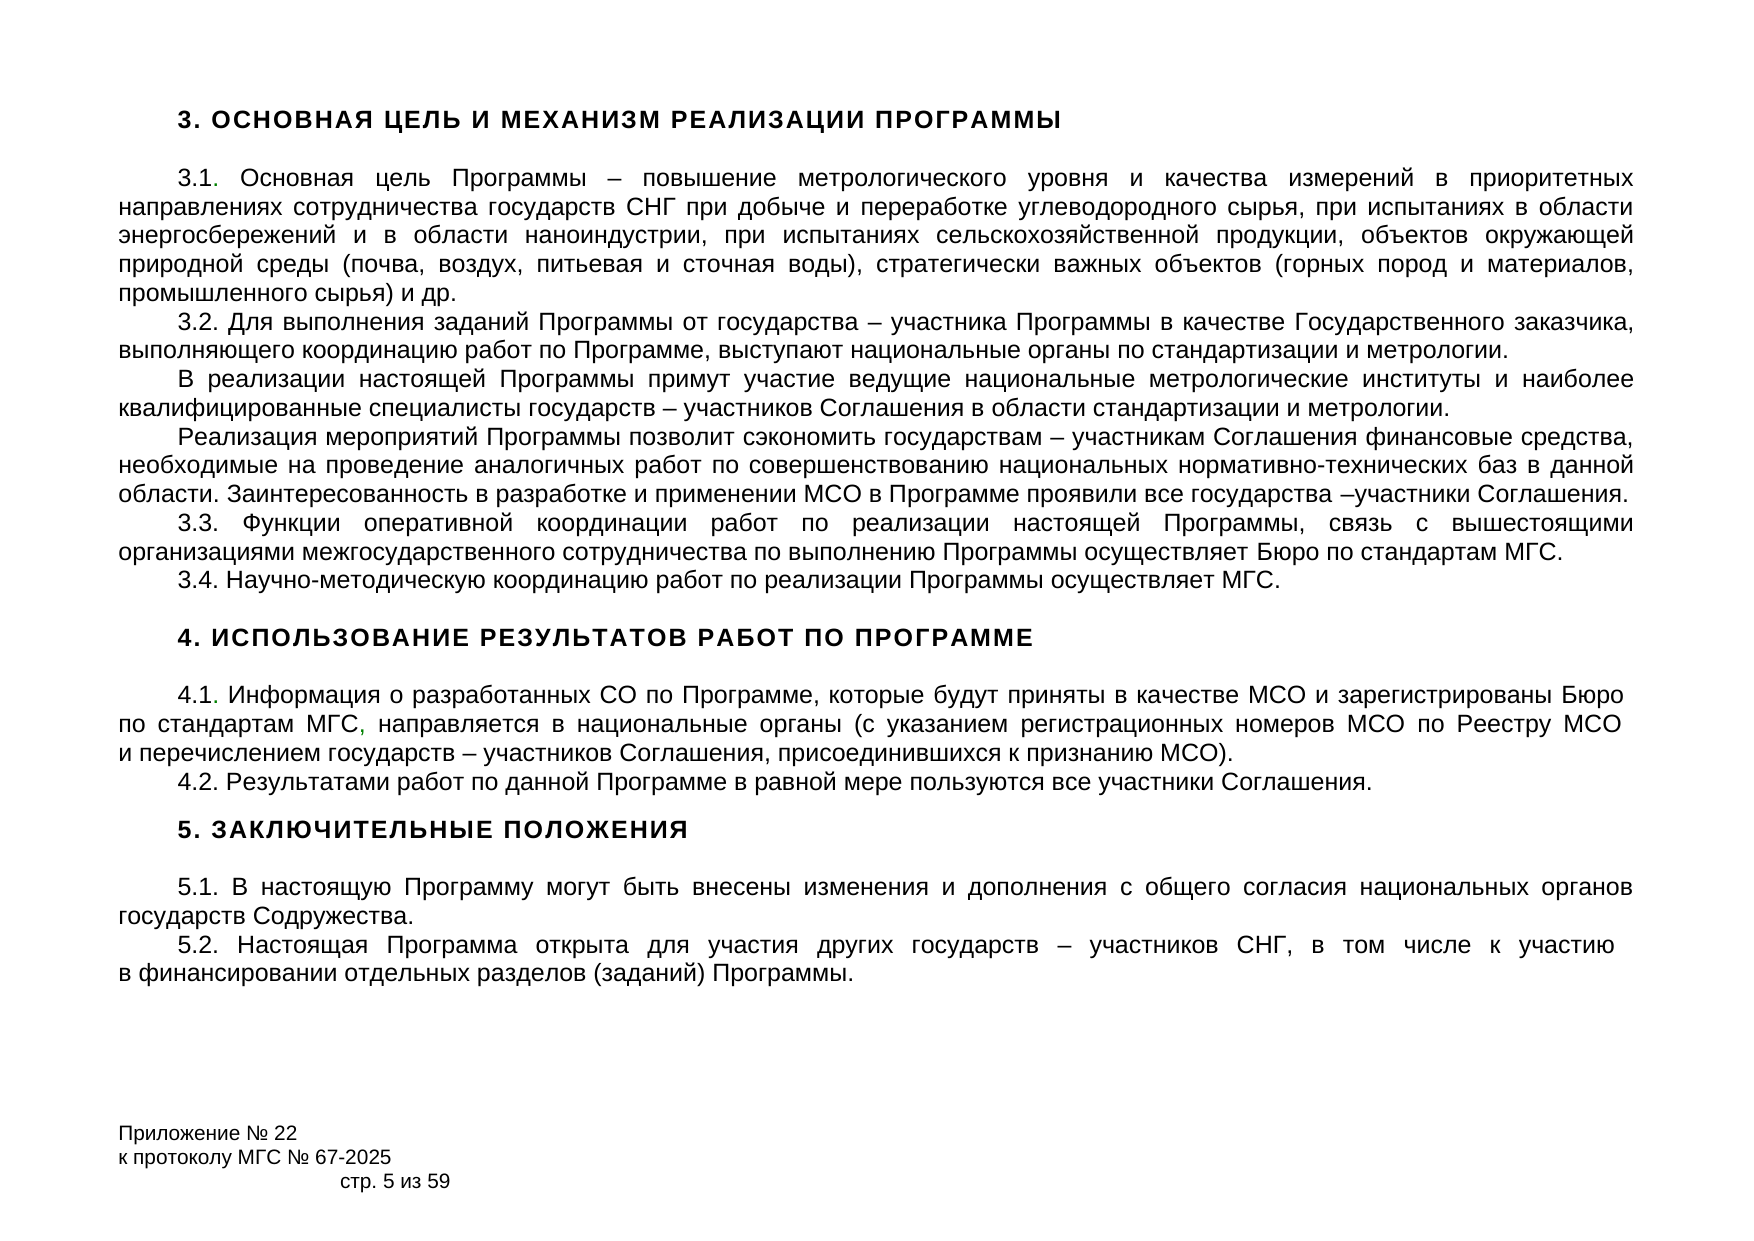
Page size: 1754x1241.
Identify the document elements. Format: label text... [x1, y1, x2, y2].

text Реализация мероприятий Программы позволит сэкономить государствам – участникам Соглашения финансовые средства, необходимые на проведение аналогичных работ по совершенствованию национальных нормативно-технических баз в данной области. Заинтересованность в разработке и применении МСО в Программе проявили все государства –участники Соглашения. [118, 422, 1636, 508]
text 3.1. Основная цель Программы – повышение метрологического уровня и качества измерений в приоритетных направлениях сотрудничества государств СНГ при добыче и переработке углеводородного сырья, при испытаниях в области энергосбережений и в области наноиндустрии, при испытаниях сельскохозяйственной продукции, объектов окружающей природной среды (почва, воздух, питьевая и сточная воды), стратегически важных объектов (горных пород и материалов, промышленного сырья) и др. [118, 163, 1636, 307]
text 3.3. Функции оперативной координации работ по реализации настоящей Программы, связь с вышестоящими организациями межгосударственного сотрудничества по выполнению Программы осуществляет Бюро по стандартам МГС. [118, 508, 1636, 566]
text 3. ОСНОВНАЯ ЦЕЛЬ И МЕХАНИЗМ РЕАЛИЗАЦИИ ПРОГРАММЫ [118, 106, 1636, 134]
text 5. ЗАКЛЮЧИТЕЛЬНЫЕ ПОЛОЖЕНИЯ [118, 815, 1636, 843]
text 4.2. Результатами работ по данной Программе в равной мере пользуются все участники Соглашения. [118, 767, 1636, 796]
text 5.1. В настоящую Программу могут быть внесены изменения и дополнения с общего согласия национальных органов государств Содружества. [118, 872, 1636, 930]
text В реализации настоящей Программы примут участие ведущие национальные метрологические институты и наиболее квалифицированные специалисты государств – участников Соглашения в области стандартизации и метрологии. [118, 364, 1636, 422]
text 4. ИСПОЛЬЗОВАНИЕ РЕЗУЛЬТАТОВ РАБОТ ПО ПРОГРАММЕ [118, 623, 1636, 652]
text 5.2. Настоящая Программа открыта для участия других государств – участников СНГ, в том числе к участию в финансировании отдельных разделов (заданий) Программы. [118, 930, 1636, 987]
text 3.4. Научно-методическую координацию работ по реализации Программы осуществляет МГС. [118, 566, 1636, 594]
text 4.1. Информация о разработанных СО по Программе, которые будут приняты в качестве МСО и зарегистрированы Бюро по стандартам МГС, направляется в национальные органы (с указанием регистрационных номеров МСО по Реестру МСО и перечислением государств – участников Соглашения, присоединившихся к признанию МСО). [118, 681, 1636, 767]
text 3.2. Для выполнения заданий Программы от государства – участника Программы в качестве Государственного заказчика, выполняющего координацию работ по Программе, выступают национальные органы по стандартизации и метрологии. [118, 307, 1636, 364]
